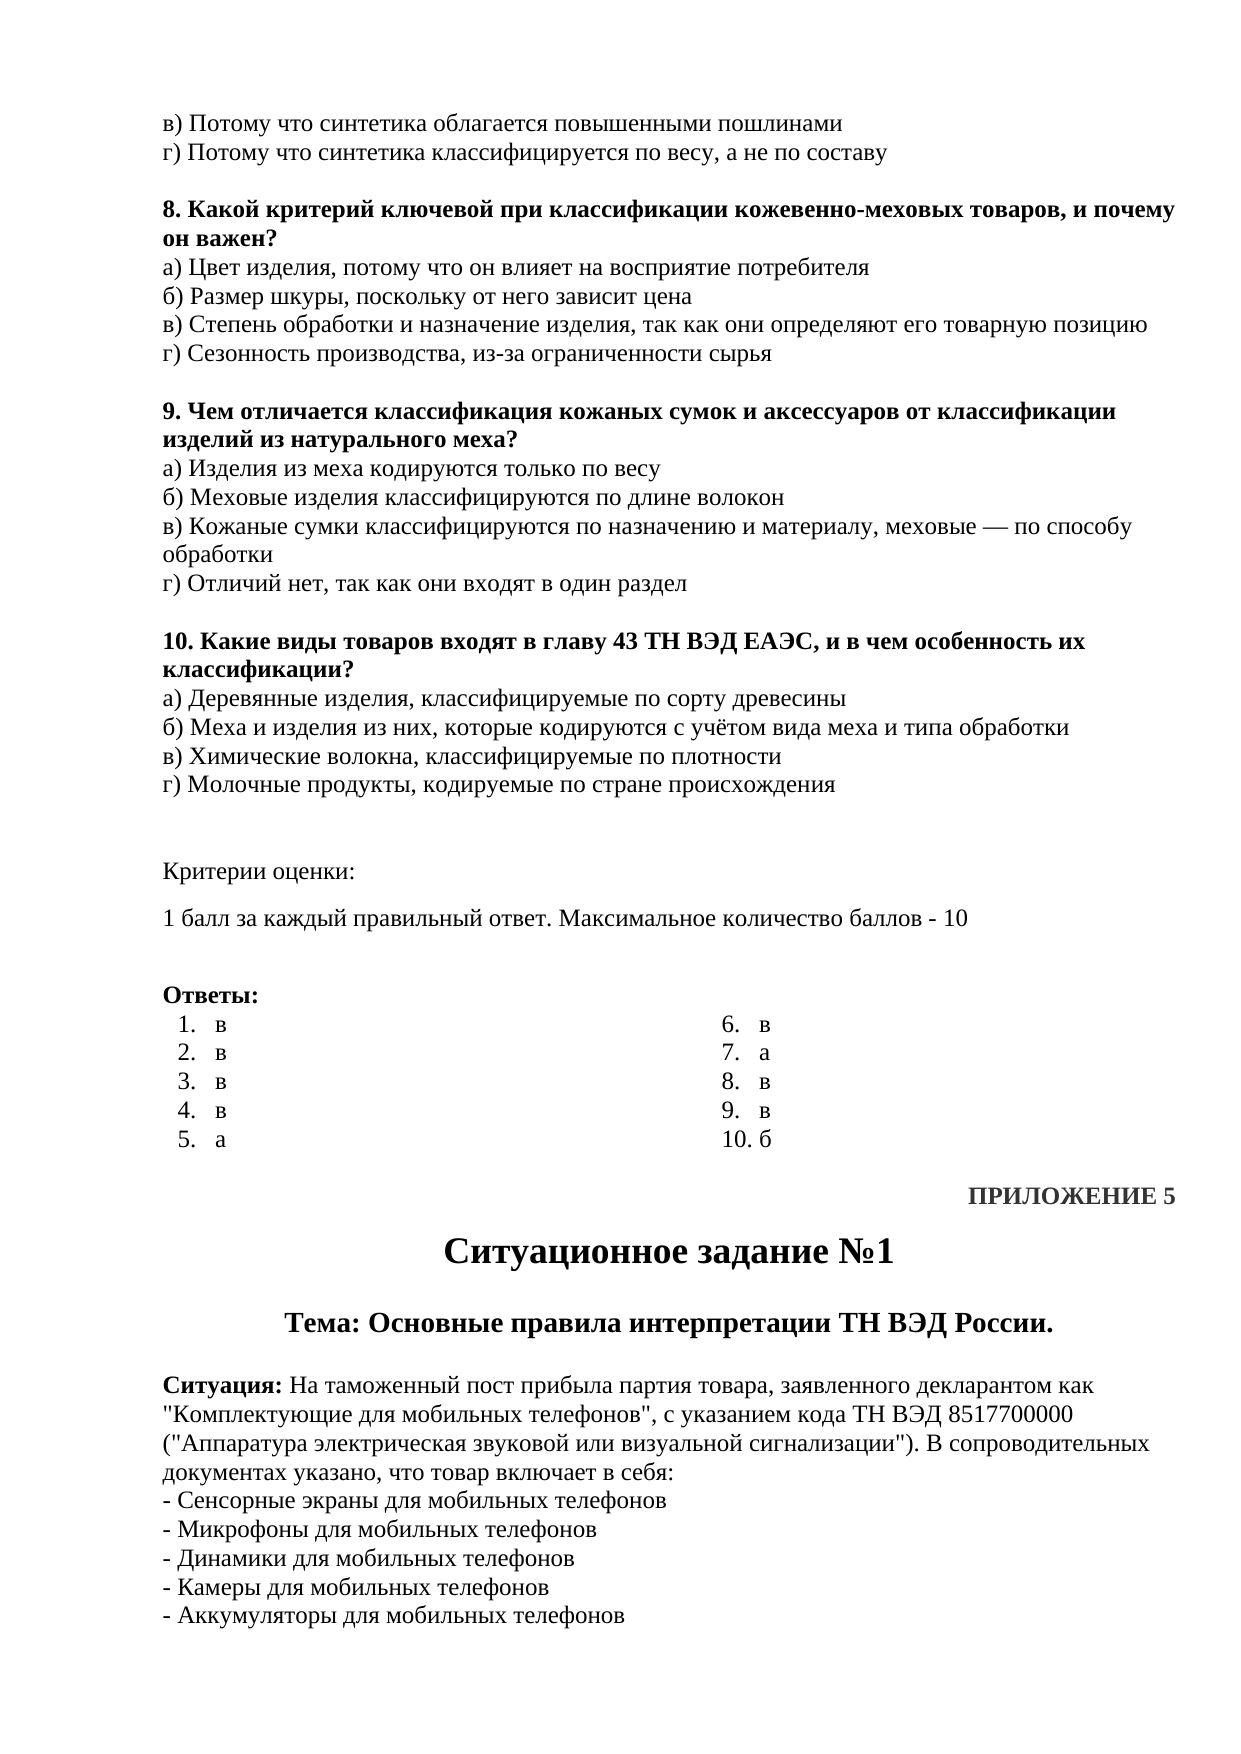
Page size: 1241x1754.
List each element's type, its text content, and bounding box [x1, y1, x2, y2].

list в [177, 1095, 632, 1124]
list б [721, 1124, 1176, 1152]
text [162, 108, 1176, 166]
list в [177, 1037, 632, 1066]
list а [721, 1037, 1176, 1066]
text 8. Какой критерий ключевой при классификации кожевенно-меховых товаров, и почему он важен? а) Цвет изделия, потому что он влияет на восприятие потребителя б) Размер шкуры, поскольку от него зависит цена в) Степень обработки и назначение изделия, так как они определяют его товарную позицию г) Сезонность производства, из-за ограниченности сырья [162, 194, 1176, 367]
list в [721, 1095, 1176, 1124]
text 9. Чем отличается классификация кожаных сумок и аксессуаров от классификации изделий из натурального меха? а) Изделия из меха кодируются только по весу б) Меховые изделия классифицируются по длине волокон в) Кожаные сумки классифицируются по назначению и материалу, меховые — по способу обработки г) Отличий нет, так как они входят в один раздел [162, 396, 1176, 597]
list а [177, 1124, 632, 1152]
text 10. Какие виды товаров входят в главу 43 ТН ВЭД ЕАЭС, и в чем особенность их классификации? а) Деревянные изделия, классифицируемые по сорту древесины б) Меха и изделия из них, которые кодируются с учётом вида меха и типа обработки в) Химические волокна, классифицируемые по плотности г) Молочные продукты, кодируемые по стране происхождения [162, 626, 1176, 798]
text Ответы: [162, 980, 1176, 1009]
list в [721, 1066, 1176, 1095]
text Ситуационное задание №1 [162, 1229, 1176, 1272]
list в [177, 1009, 632, 1037]
list в [177, 1066, 632, 1095]
text Критерии оценки: [162, 856, 1176, 884]
text ПРИЛОЖЕНИЕ 5 [162, 1181, 1176, 1210]
list в [721, 1009, 1176, 1037]
text Тема: Основные правила интерпретации ТН ВЭД России. [162, 1306, 1176, 1339]
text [162, 1370, 1176, 1629]
text 1 балл за каждый правильный ответ. Максимальное количество баллов - 10 [162, 903, 1176, 932]
